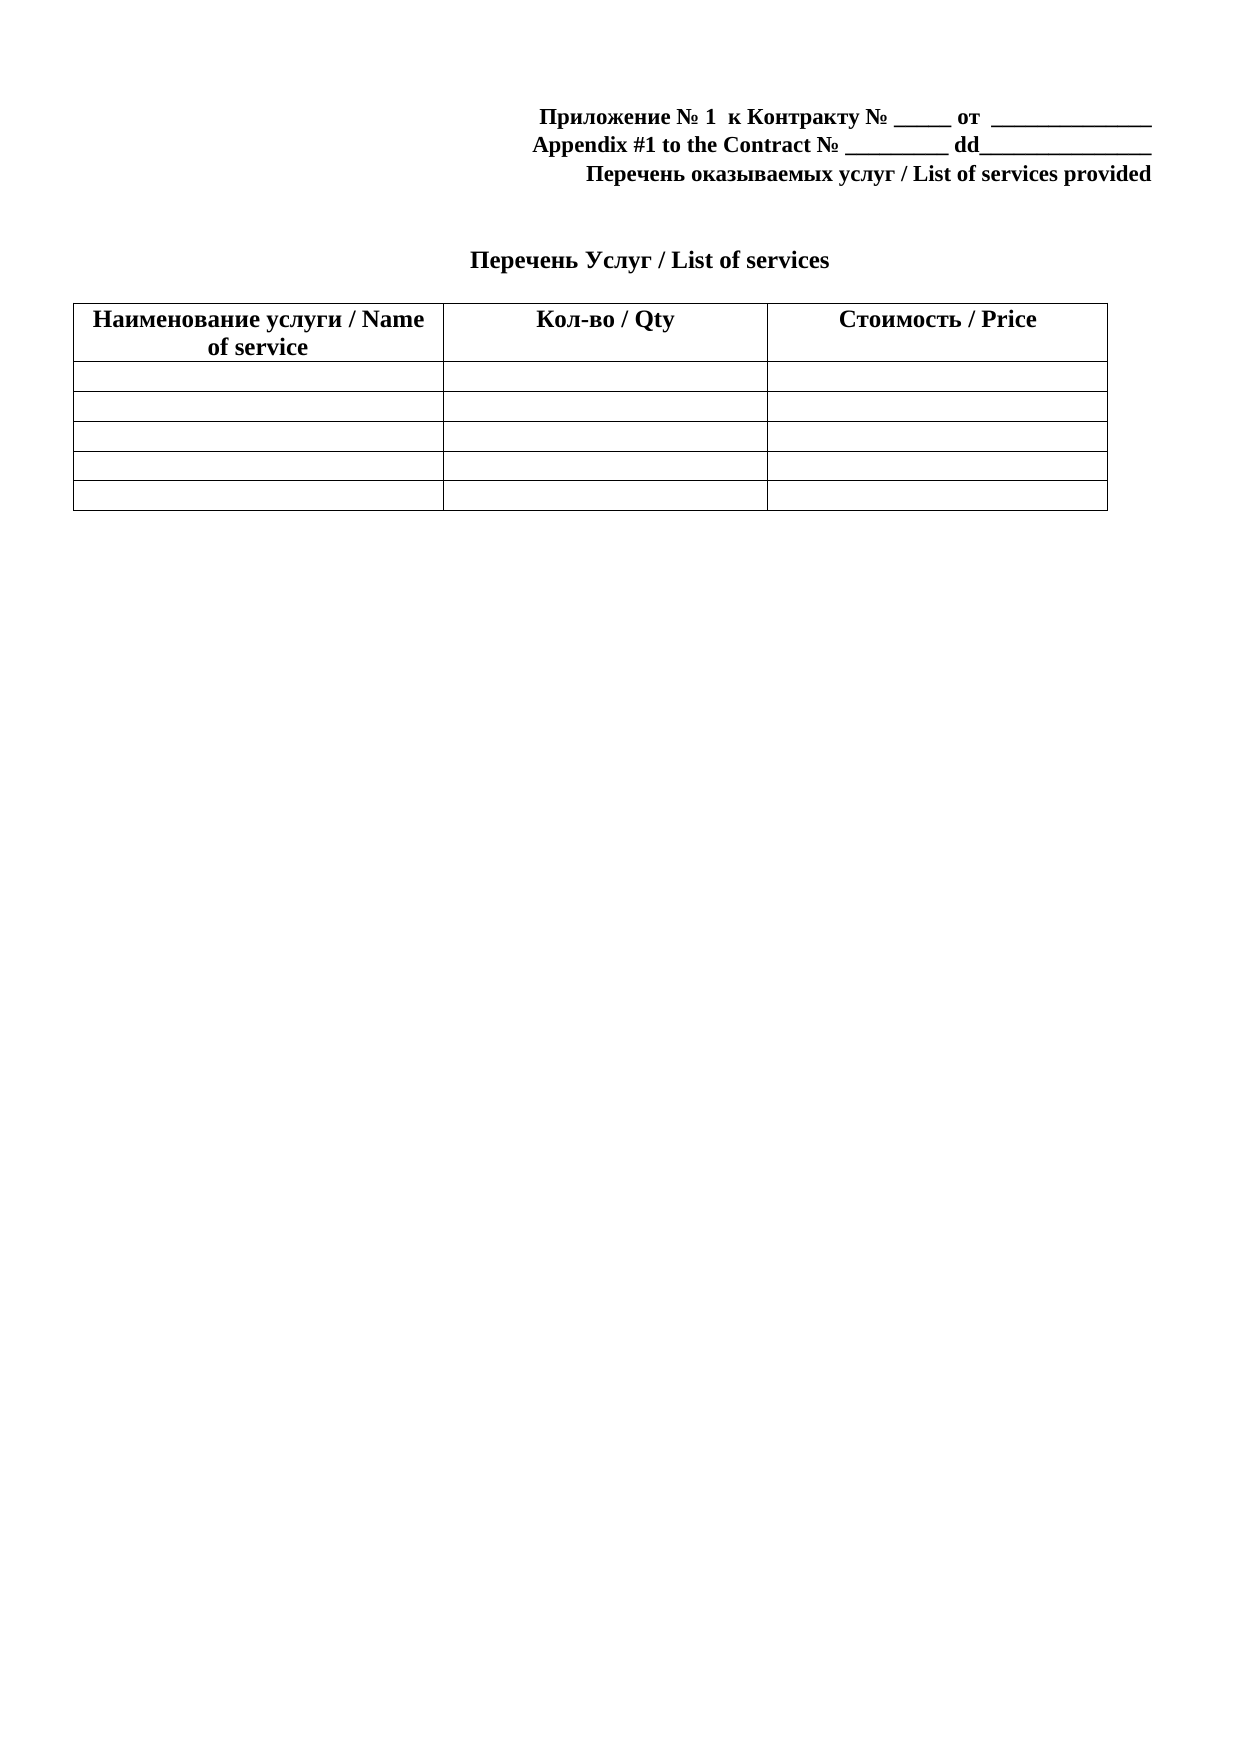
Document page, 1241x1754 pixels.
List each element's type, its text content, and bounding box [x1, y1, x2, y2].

table_cell [74, 452, 443, 480]
text Перечень оказываемых услуг / List of services provided [148, 160, 1152, 186]
table_cell [74, 422, 443, 451]
table_cell [444, 392, 767, 421]
table_header Кол-во / Qty [444, 304, 767, 361]
table_cell [74, 362, 443, 391]
text Перечень Услуг / List of services [148, 245, 1152, 274]
table_cell [444, 452, 767, 480]
table_cell [74, 392, 443, 421]
table_header Стоимость / Price [768, 304, 1107, 361]
table_cell [74, 481, 443, 510]
text Приложение № 1 к Контракту № _____ от ______________ [148, 103, 1152, 129]
text Appendix #1 to the Contract № _________ dd_______________ [148, 131, 1152, 158]
table_cell [768, 452, 1107, 480]
table_cell [768, 362, 1107, 391]
table_cell [768, 422, 1107, 451]
table_cell [444, 362, 767, 391]
table_cell [444, 481, 767, 510]
table_cell [768, 392, 1107, 421]
table_cell [768, 481, 1107, 510]
table_cell [444, 422, 767, 451]
table_header Наименование услуги / Name of service [74, 304, 443, 361]
